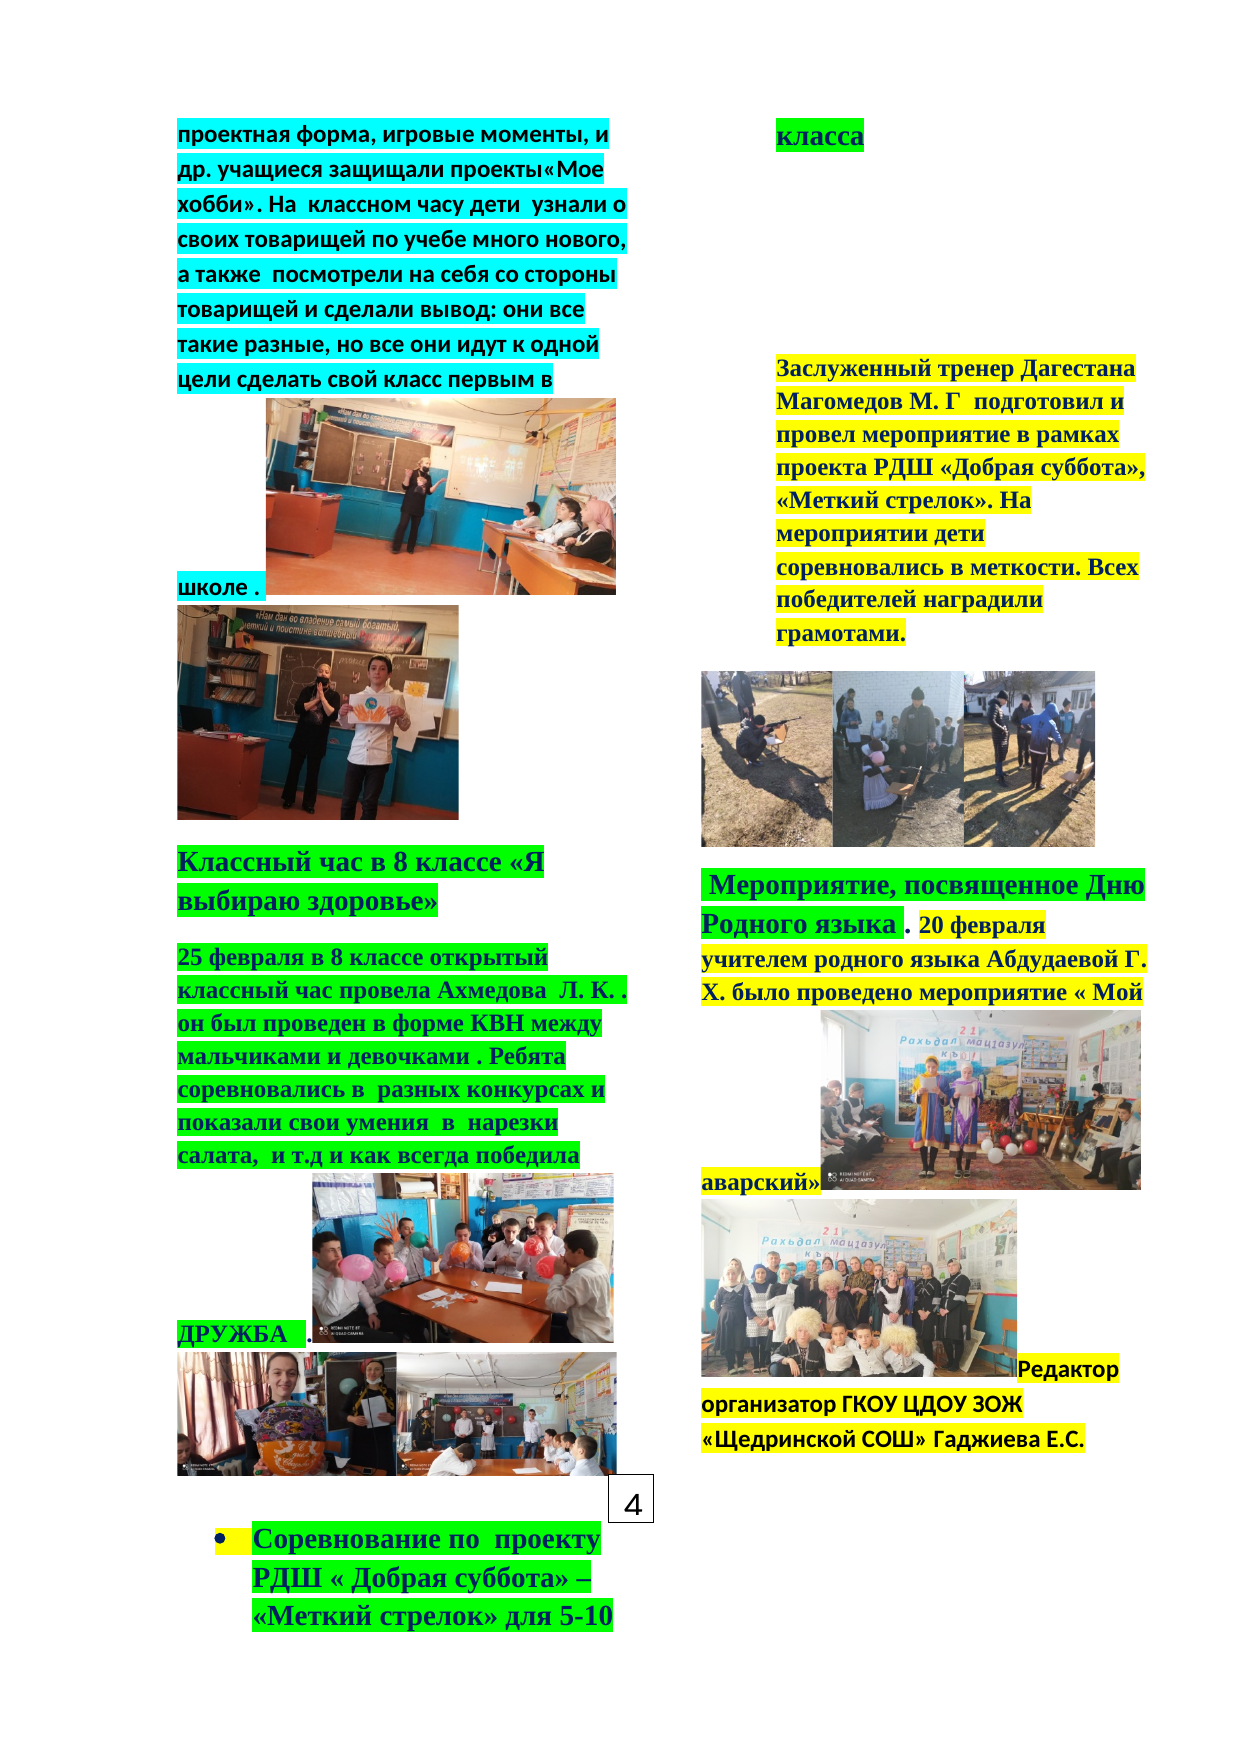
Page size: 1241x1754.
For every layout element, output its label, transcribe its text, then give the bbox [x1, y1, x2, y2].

list Заслуженный тренер Дагестана Магомедов М. Г подготовил и провел мероприятие в рамках проекта РДШ «Добрая суббота», «Меткий стрелок». На мероприятии дети соревновались в меткости. Всех победителей наградили грамотами. [776, 353, 1152, 646]
picture [701, 1199, 1018, 1377]
text Классный час в 8 классе «Я выбираю здоровье» [177, 844, 627, 917]
text 25 февраля в 8 классе открытый классный час провела Ахмедова Л. К. . он был проведен в форме КВН между мальчиками и девочками . Ребята соревновались в разных конкурсах и показали свои умения в нарезки салата, и т.д и как всегда победила ДРУЖБА . [177, 942, 627, 975]
picture [312, 1173, 614, 1343]
picture [265, 398, 616, 595]
list Соревнование по проекту РДШ « Добрая суббота» – «Меткий стрелок» для 5-10 класса [215, 1521, 627, 1632]
picture [701, 671, 1096, 847]
picture [177, 1352, 617, 1476]
picture [177, 605, 459, 820]
list Соревнование по проекту РДШ « Добрая суббота» – «Меткий стрелок» для 5-10 класса [739, 118, 1152, 349]
picture [820, 1010, 1141, 1190]
